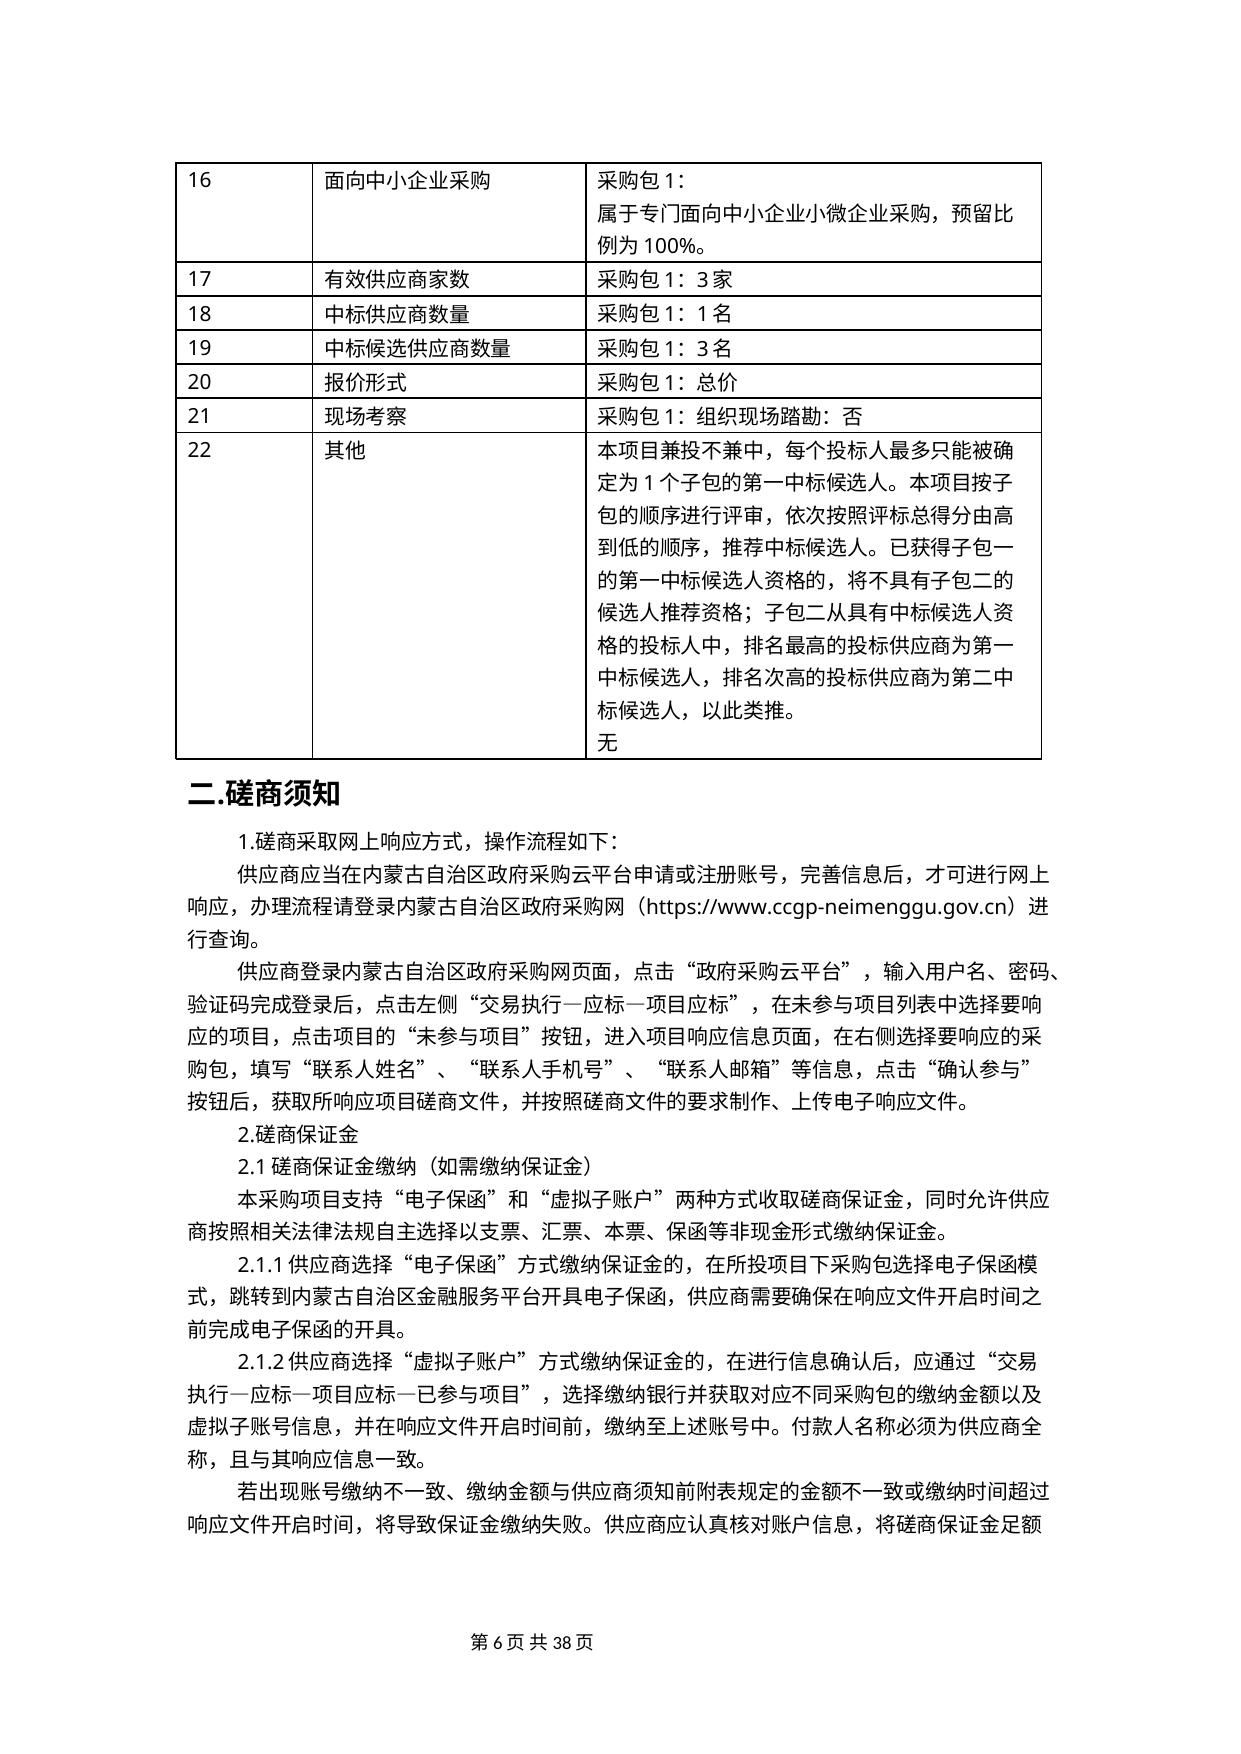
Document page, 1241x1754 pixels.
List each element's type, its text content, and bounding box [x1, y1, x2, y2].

table_cell 现场考察 [313, 399, 585, 431]
text 本采购项目支持“电子保函”和“虚拟子账户”两种方式收取磋商保证金，同时允许供应商按照相关法律法规自主选择以支票、汇票、本票、保函等非现金形式缴纳保证金。 [187, 1182, 1053, 1247]
text 供应商登录内蒙古自治区政府采购网页面，点击“政府采购云平台”，输入用户名、密码、验证码完成登录后，点击左侧“交易执行—应标—项目应标”，在未参与项目列表中选择要响应的项目，点击项目的“未参与项目”按钮，进入项目响应信息页面，在右侧选择要响应的采购包，填写“联系人姓名”、“联系人手机号”、“联系人邮箱”等信息，点击“确认参与”按钮后，获取所响应项目磋商文件，并按照磋商文件的要求制作、上传电子响应文件。 [187, 954, 1053, 1117]
table_cell 20 [177, 365, 312, 397]
table_cell 采购包1： 属于专门面向中小企业小微企业采购，预留比例为100%。 [587, 164, 1041, 261]
table_cell 报价形式 [313, 365, 585, 397]
table_cell 17 [177, 263, 312, 295]
table_cell 采购包1：3名 [587, 331, 1041, 363]
text 供应商应当在内蒙古自治区政府采购云平台申请或注册账号，完善信息后，才可进行网上响应，办理流程请登录内蒙古自治区政府采购网（https://www.ccgp-neimenggu.gov.cn）进行查询。 [187, 857, 1053, 954]
table_cell 中标候选供应商数量 [313, 331, 585, 363]
table_cell 21 [177, 399, 312, 431]
table_cell 其他 [313, 433, 585, 758]
table_cell 19 [177, 331, 312, 363]
table_cell 采购包1：1名 [587, 297, 1041, 329]
table_cell 采购包1：总价 [587, 365, 1041, 397]
text 2.1磋商保证金缴纳（如需缴纳保证金） [187, 1149, 1053, 1182]
table_cell 18 [177, 297, 312, 329]
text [187, 1474, 1053, 1539]
table_cell 有效供应商家数 [313, 263, 585, 295]
text 2.1.2供应商选择“虚拟子账户”方式缴纳保证金的，在进行信息确认后，应通过“交易执行—应标—项目应标—已参与项目”，选择缴纳银行并获取对应不同采购包的缴纳金额以及虚拟子账号信息，并在响应文件开启时间前，缴纳至上述账号中。付款人名称必须为供应商全称，且与其响应信息一致。 [187, 1344, 1053, 1474]
table_cell 采购包1：3家 [587, 263, 1041, 295]
table_cell 中标供应商数量 [313, 297, 585, 329]
table_cell 16 [177, 164, 312, 261]
text 1.磋商采取网上响应方式，操作流程如下： [187, 824, 1053, 857]
text 2.磋商保证金 [187, 1117, 1053, 1149]
table_cell 采购包1：组织现场踏勘：否 [587, 399, 1041, 431]
table_cell 面向中小企业采购 [313, 164, 585, 261]
text 2.1.1供应商选择“电子保函”方式缴纳保证金的，在所投项目下采购包选择电子保函模式，跳转到内蒙古自治区金融服务平台开具电子保函，供应商需要确保在响应文件开启时间之前完成电子保函的开具。 [187, 1247, 1053, 1344]
text 二.磋商须知 [187, 759, 1053, 824]
table_cell 22 [177, 433, 312, 758]
table_cell 本项目兼投不兼中，每个投标人最多只能被确定为1个子包的第一中标候选人。本项目按子包的顺序进行评审，依次按照评标总得分由高到低的顺序，推荐中标候选人。已获得子包一的第一中标候选人资格的，将不具有子包二的候选人推荐资格；子包二从具有中标候选人资格的投标人中，排名最高的投标供应商为第一中标候选人，排名次高的投标供应商为第二中标候选人，以此类推。 无 [587, 433, 1041, 758]
